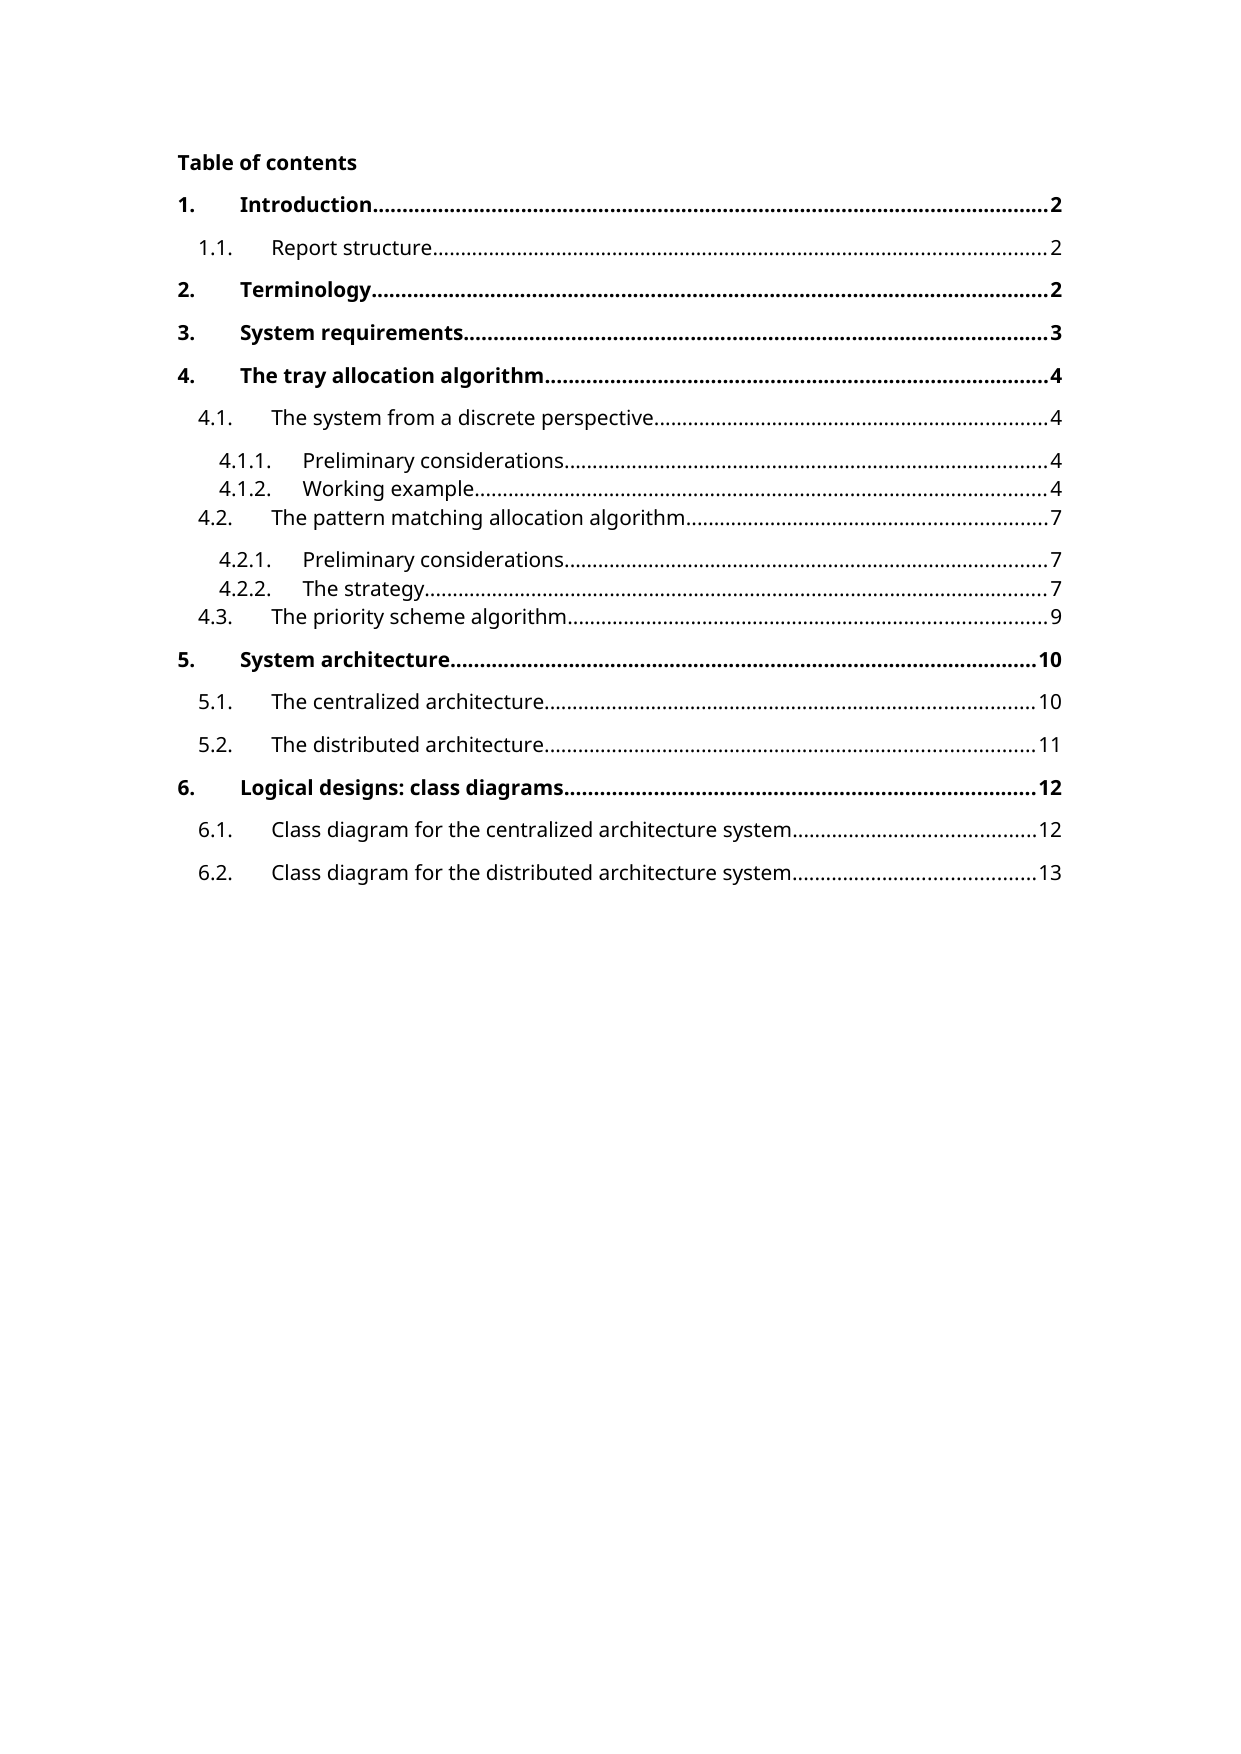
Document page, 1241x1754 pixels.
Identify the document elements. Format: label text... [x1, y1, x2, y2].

text 4.1.1. Preliminary considerations 4 [219, 446, 1063, 474]
text 6. Logical designs: class diagrams 12 [177, 773, 1063, 801]
text 3. System requirements 3 [177, 318, 1063, 347]
text 5.1. The centralized architecture 10 [198, 687, 1063, 716]
text 1.1. Report structure 2 [198, 233, 1063, 261]
text 4.1. The system from a discrete perspective 4 [198, 403, 1063, 432]
text 2. Terminology 2 [177, 276, 1063, 304]
text 4.2. The pattern matching allocation algorithm 7 [198, 503, 1063, 531]
text 4.2.2. The strategy 7 [219, 574, 1063, 602]
text 4. The tray allocation algorithm 4 [177, 361, 1063, 389]
text 4.1.2. Working example 4 [219, 474, 1063, 503]
text 5. System architecture 10 [177, 645, 1063, 673]
subtitle Table of contents [177, 148, 1063, 176]
text 4.3. The priority scheme algorithm 9 [198, 602, 1063, 631]
text 6.1. Class diagram for the centralized architecture system 12 [198, 815, 1063, 844]
text 6.2. Class diagram for the distributed architecture system 13 [198, 858, 1063, 886]
text 4.2.1. Preliminary considerations 7 [219, 545, 1063, 574]
text 5.2. The distributed architecture 11 [198, 730, 1063, 758]
text 1. Introduction 2 [177, 190, 1063, 219]
